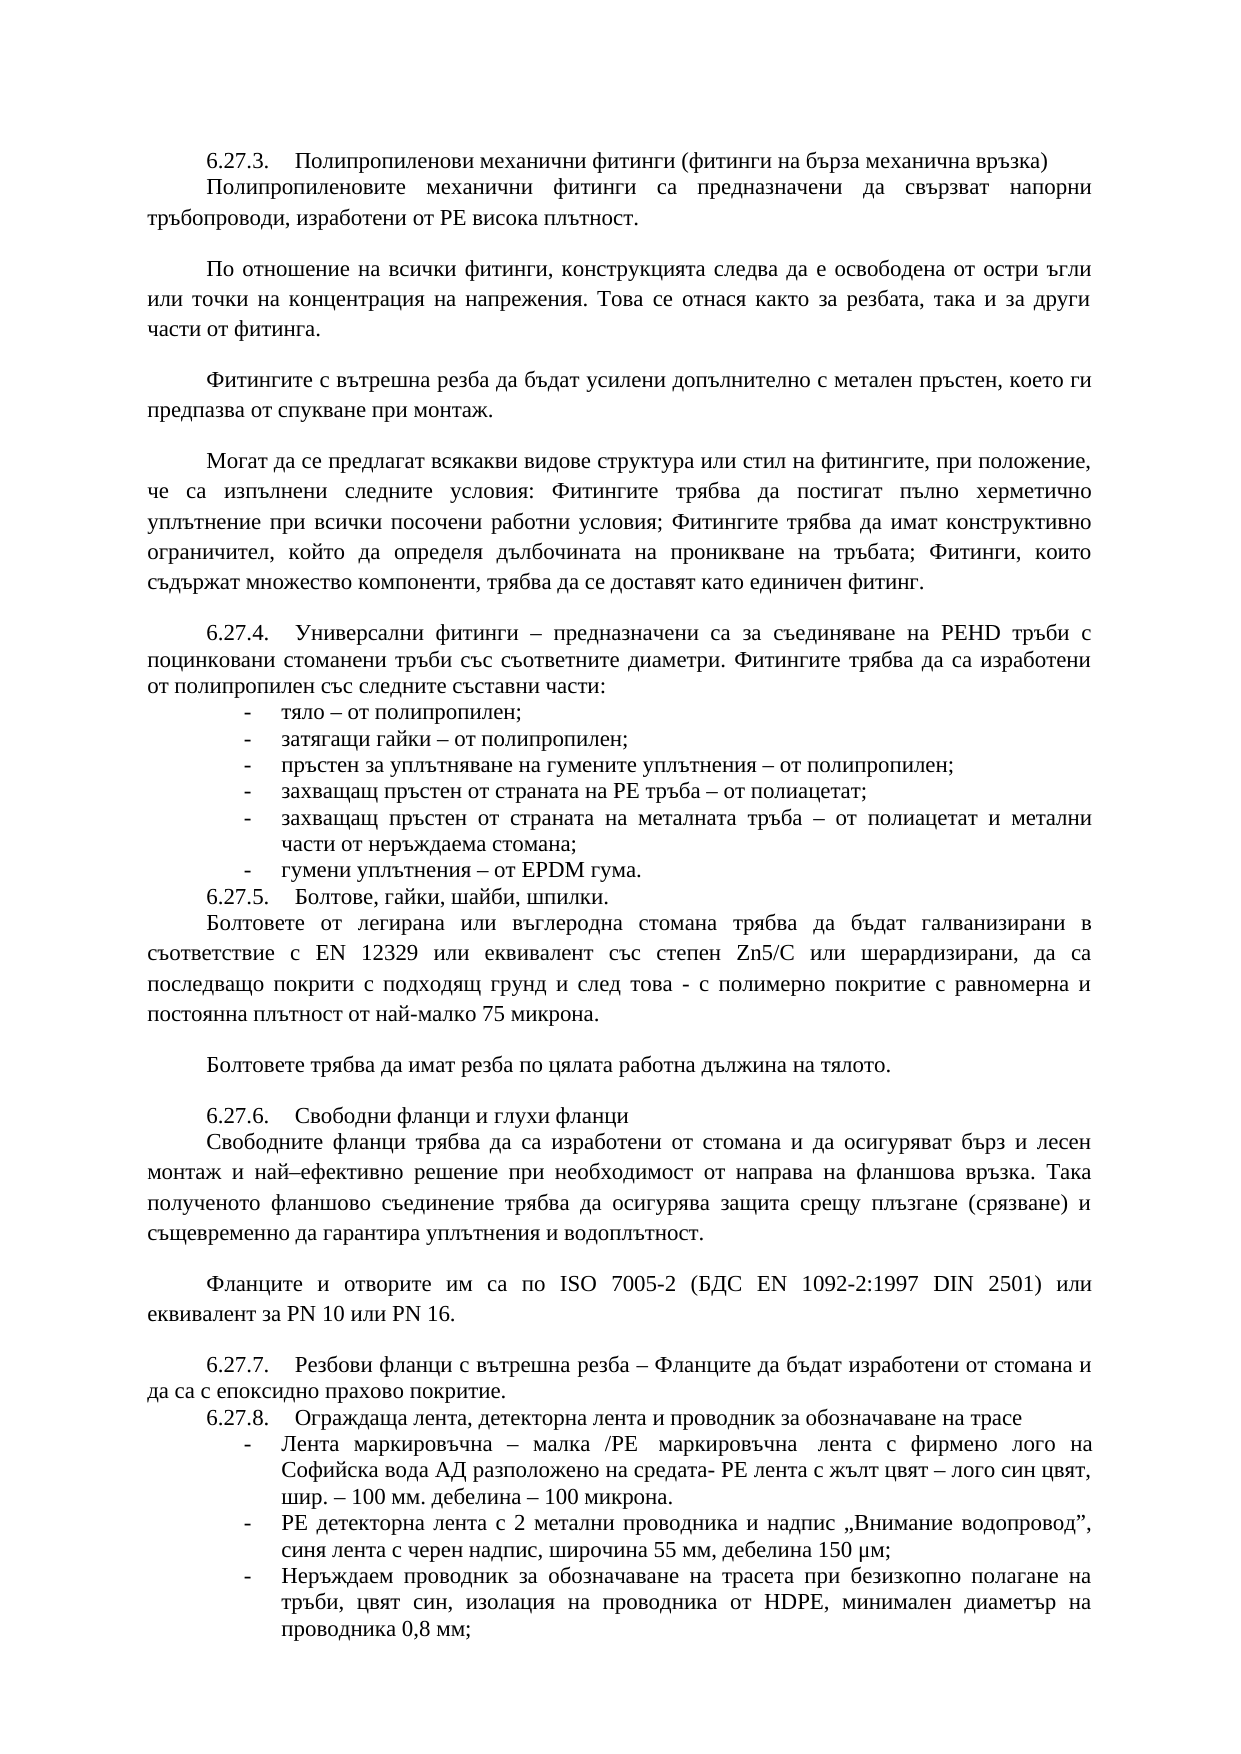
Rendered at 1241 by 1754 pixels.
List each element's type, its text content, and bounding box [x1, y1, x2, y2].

text Полипропиленовите механични фитинги са предназначени да свързват напорни тръбопроводи, изработени от PE висока плътност. [147, 173, 1093, 230]
list РЕ детекторна лента с 2 метални проводника и надпис „Внимание водопровод”, синя лента с черен надпис, широчина 55 мм, дебелина 150 μм; [244, 1509, 1093, 1562]
list Болтове, гайки, шайби, шпилки. [147, 883, 1093, 909]
list Полипропиленови механични фитинги (фитинги на бърза механична връзка) [147, 147, 1093, 173]
text Фланците и отворите им са по ISO 7005-2 (БДС ЕN 1092-2:1997 DIN 2501) или еквивалент за PN 10 или PN 16. [147, 1270, 1093, 1326]
text Болтовете трябва да имат резба по цялата работна дължина на тялото. [147, 1051, 1093, 1077]
list Лента маркировъчна – малка /PE маркировъчна лента с фирмено лого на Софийска вода АД разположено на средата- РЕ лента с жълт цвят – лого син цвят, шир. – 100 мм. дебелина – 100 микрона. [244, 1430, 1093, 1509]
text По отношение на всички фитинги, конструкцията следва да е освободена от остри ъгли или точки на концентрация на напрежения. Това се отнася както за резбата, така и за други части от фитинга. [147, 255, 1093, 341]
list захващащ пръстен от страната на РЕ тръба – от полиацетат; [244, 777, 1093, 804]
text Фитингите с вътрешна резба да бъдат усилени допълнително с метален пръстен, което ги предпазва от спукване при монтаж. [147, 366, 1093, 423]
text Могат да се предлагат всякакви видове структура или стил на фитингите, при положение, че са изпълнени следните условия: Фитингите трябва да постигат пълно херметично уплътнение при всички посочени работни условия; Фитингите трябва да имат конструктивно ограничител, който да определя дълбочината на проникване на тръбата; Фитинги, които съдържат множество компоненти, трябва да се доставят като единичен фитинг. [147, 447, 1093, 594]
list тяло – от полипропилен; [244, 698, 1093, 725]
list Резбови фланци с вътрешна резба – Фланците да бъдат изработени от стомана и да са с епоксидно прахово покритие. [147, 1351, 1093, 1404]
text Свободните фланци трябва да са изработени от стомана и да осигуряват бърз и лесен монтаж и най–ефективно решение при необходимост от направа на фланшова връзка. Така полученото фланшово съединение трябва да осигурява защита срещу плъзгане (срязване) и същевременно да гарантира уплътнения и водоплътност. [147, 1128, 1093, 1245]
list Свободни фланци и глухи фланци [147, 1102, 1093, 1128]
list затягащи гайки – от полипропилен; [244, 725, 1093, 751]
list Универсални фитинги – предназначени са за съединяване на РЕНD тръби с поцинковани стоманени тръби със съответните диаметри. Фитингите трябва да са изработени от полипропилен със следните съставни части: [147, 619, 1093, 698]
list Неръждаем проводник за обозначаване на трасета при безизкопно полагане на тръби, цвят син, изолация на проводника от HDPE, минимален диаметър на проводника 0,8 мм; [244, 1562, 1093, 1641]
list пръстен за уплътняване на гумените уплътнения – от полипропилен; [244, 751, 1093, 777]
list захващащ пръстен от страната на металната тръба – от полиацетат и метални части от неръждаема стомана; [244, 804, 1093, 856]
list Ограждаща лента, детекторна лента и проводник за обозначаване на трасе [147, 1404, 1093, 1430]
text Болтовете от легирана или въглеродна стомана трябва да бъдат галванизирани в съответствие с EN 12329 или еквивалент със степен Zn5/C или шерардизирани, да са последващо покрити с подходящ грунд и след това - с полимерно покритие с равномерна и постоянна плътност от най-малко 75 микрона. [147, 909, 1093, 1026]
list гумени уплътнения – от EPDM гума. [244, 856, 1093, 883]
